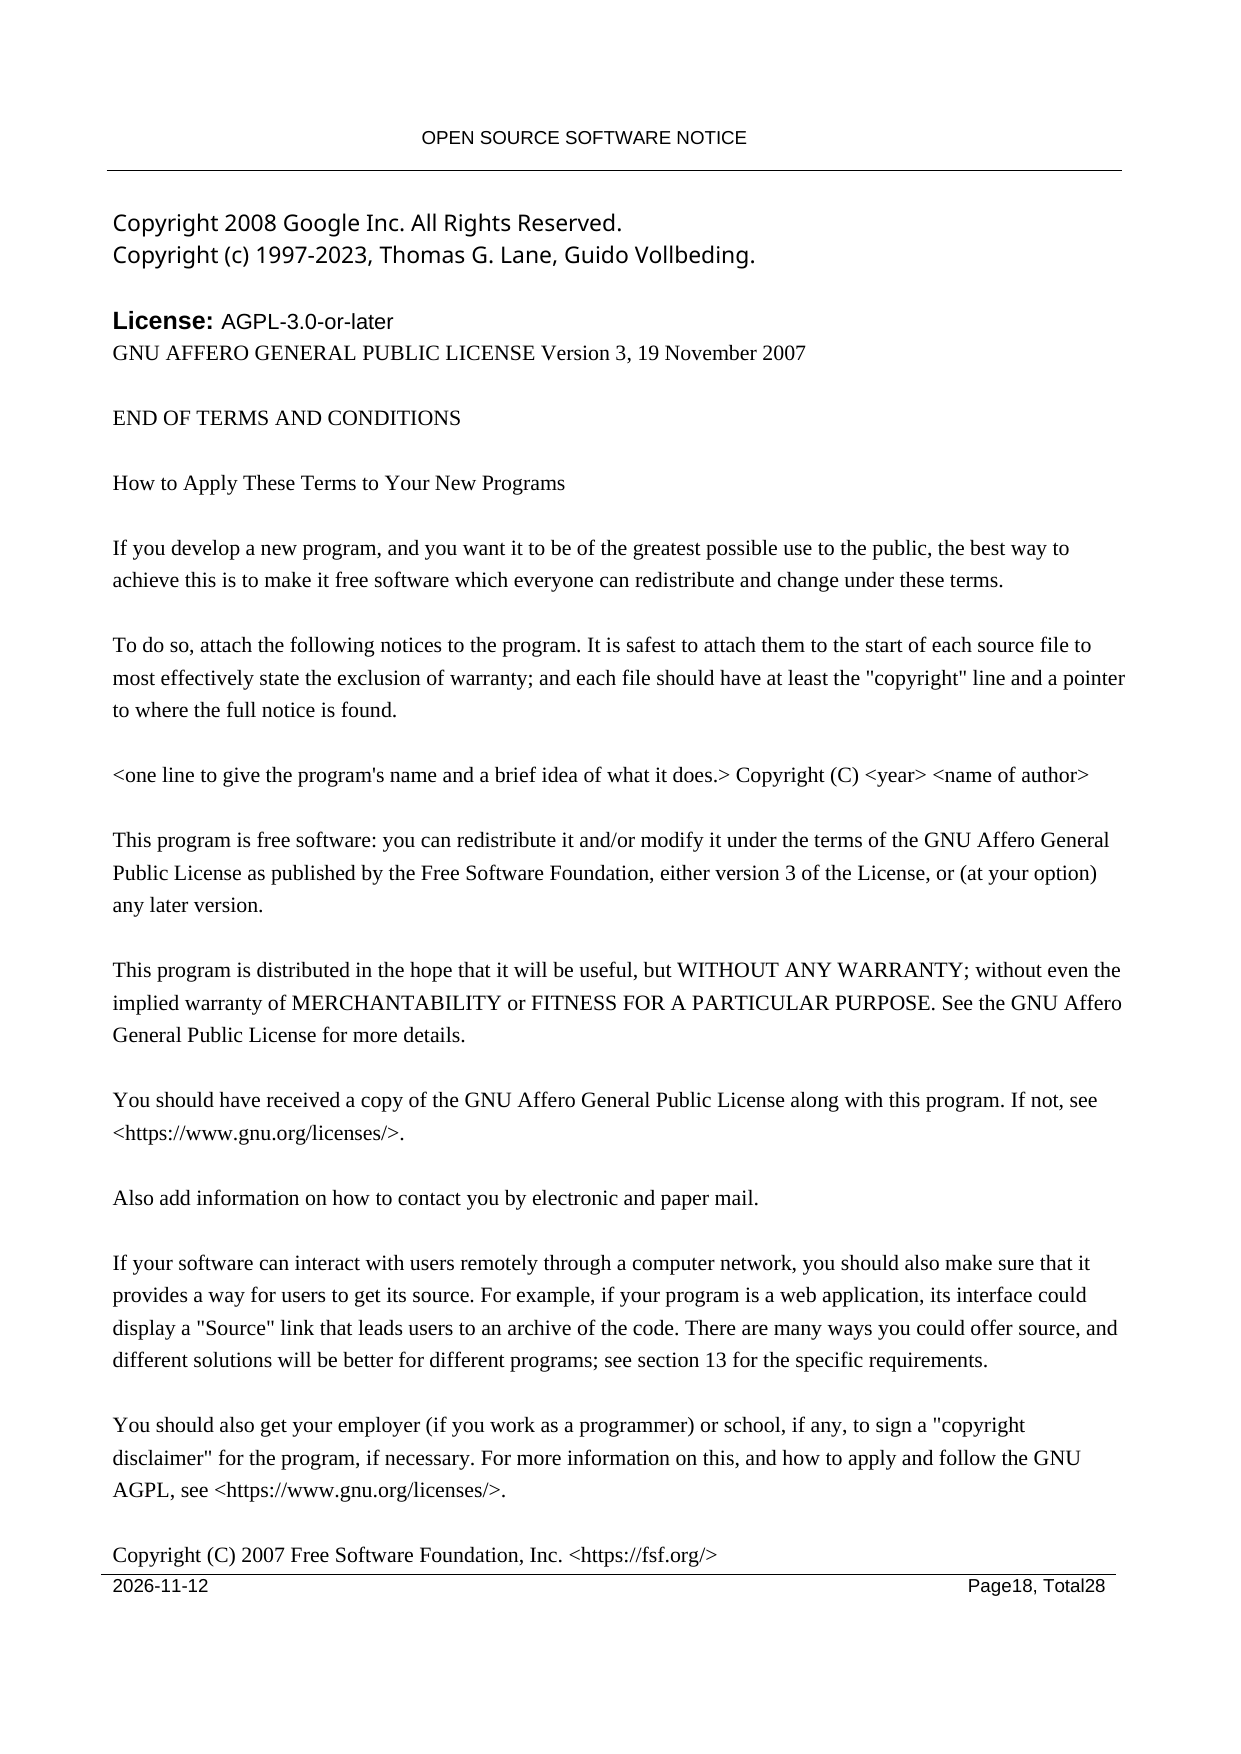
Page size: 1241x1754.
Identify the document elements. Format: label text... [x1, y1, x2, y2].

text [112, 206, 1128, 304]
text License: AGPL-3.0-or-later [112, 304, 1128, 336]
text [112, 336, 1128, 1571]
